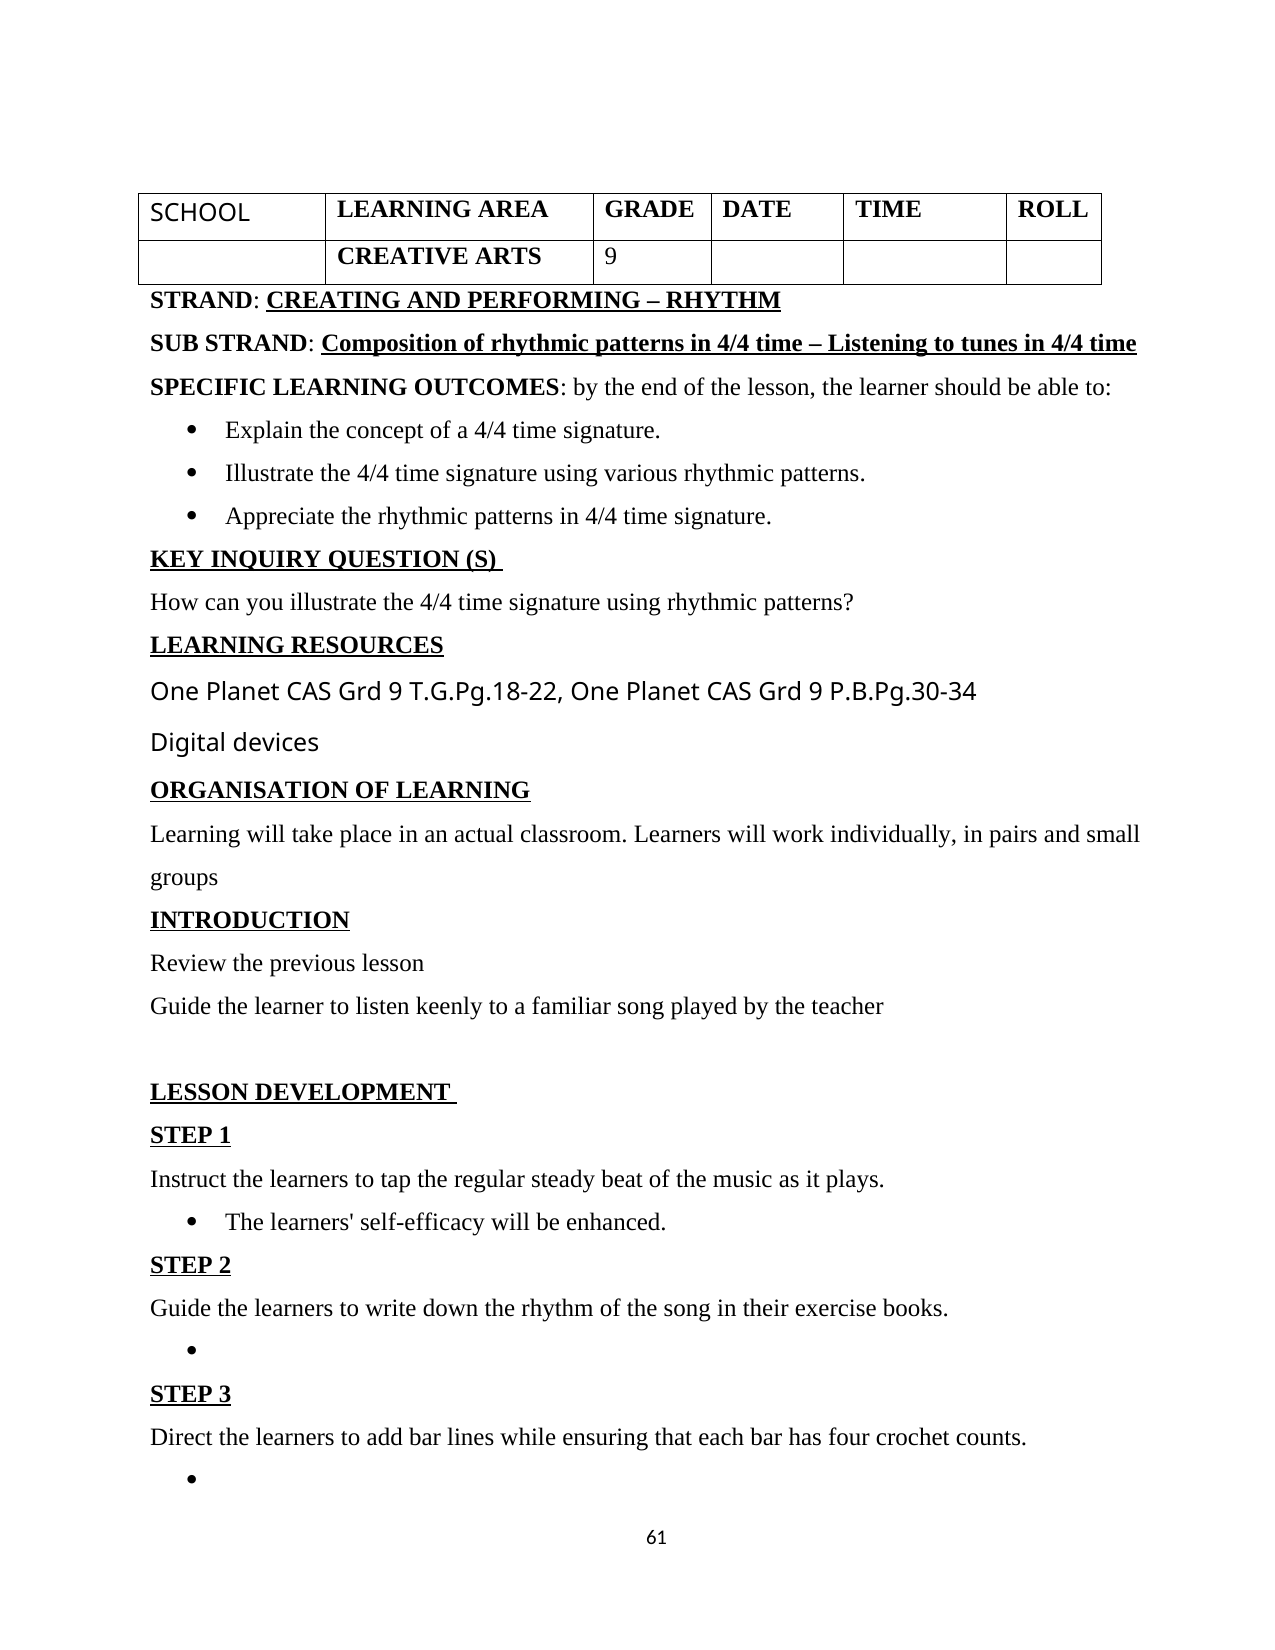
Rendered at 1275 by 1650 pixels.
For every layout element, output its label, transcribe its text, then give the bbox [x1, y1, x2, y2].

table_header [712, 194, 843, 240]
text Digital devices [150, 724, 1162, 758]
text KEY INQUIRY QUESTION (S) [150, 544, 1162, 573]
text LEARNING RESOURCES [150, 630, 1162, 659]
text INTRODUCTION [150, 905, 1162, 934]
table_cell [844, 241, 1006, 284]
text SPECIFIC LEARNING OUTCOMES: by the end of the lesson, the learner should be able to: [150, 372, 1162, 400]
text Learning will take place in an actual classroom. Learners will work individually, in pairs and small groups [150, 819, 1162, 891]
list Appreciate the rhythmic patterns in 4/4 time signature. [187, 501, 1162, 530]
text STEP 2 [150, 1250, 1162, 1279]
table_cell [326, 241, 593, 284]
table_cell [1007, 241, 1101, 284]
text How can you illustrate the 4/4 time signature using rhythmic patterns? [150, 587, 1162, 616]
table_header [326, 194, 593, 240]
list The learners' self-efficacy will be enhanced. [187, 1207, 1162, 1236]
text Instruct the learners to tap the regular steady beat of the music as it plays. [150, 1164, 1162, 1192]
text Guide the learner to listen keenly to a familiar song played by the teacher [150, 991, 1162, 1020]
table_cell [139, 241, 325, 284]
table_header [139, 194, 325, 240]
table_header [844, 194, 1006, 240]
text Guide the learners to write down the rhythm of the song in their exercise books. [150, 1293, 1162, 1322]
text STEP 1 [150, 1121, 1162, 1149]
text SUB STRAND: Composition of rhythmic patterns in 4/4 time – Listening to tunes in 4/4 time [150, 328, 1162, 357]
text Review the previous lesson [150, 948, 1162, 977]
text STEP 3 [150, 1379, 1162, 1408]
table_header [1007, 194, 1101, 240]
text STRAND: CREATING AND PERFORMING – RHYTHM [150, 285, 1162, 314]
text LESSON DEVELOPMENT [150, 1077, 1162, 1106]
text ORGANISATION OF LEARNING [150, 776, 1162, 804]
list Explain the concept of a 4/4 time signature. [187, 415, 1162, 443]
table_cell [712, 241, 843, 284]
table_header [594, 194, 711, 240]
text Direct the learners to add bar lines while ensuring that each bar has four crochet counts. [150, 1422, 1162, 1451]
text One Planet CAS Grd 9 T.G.Pg.18-22, One Planet CAS Grd 9 P.B.Pg.30-34 [150, 673, 1162, 707]
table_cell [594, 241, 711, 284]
list Illustrate the 4/4 time signature using various rhythmic patterns. [187, 458, 1162, 487]
